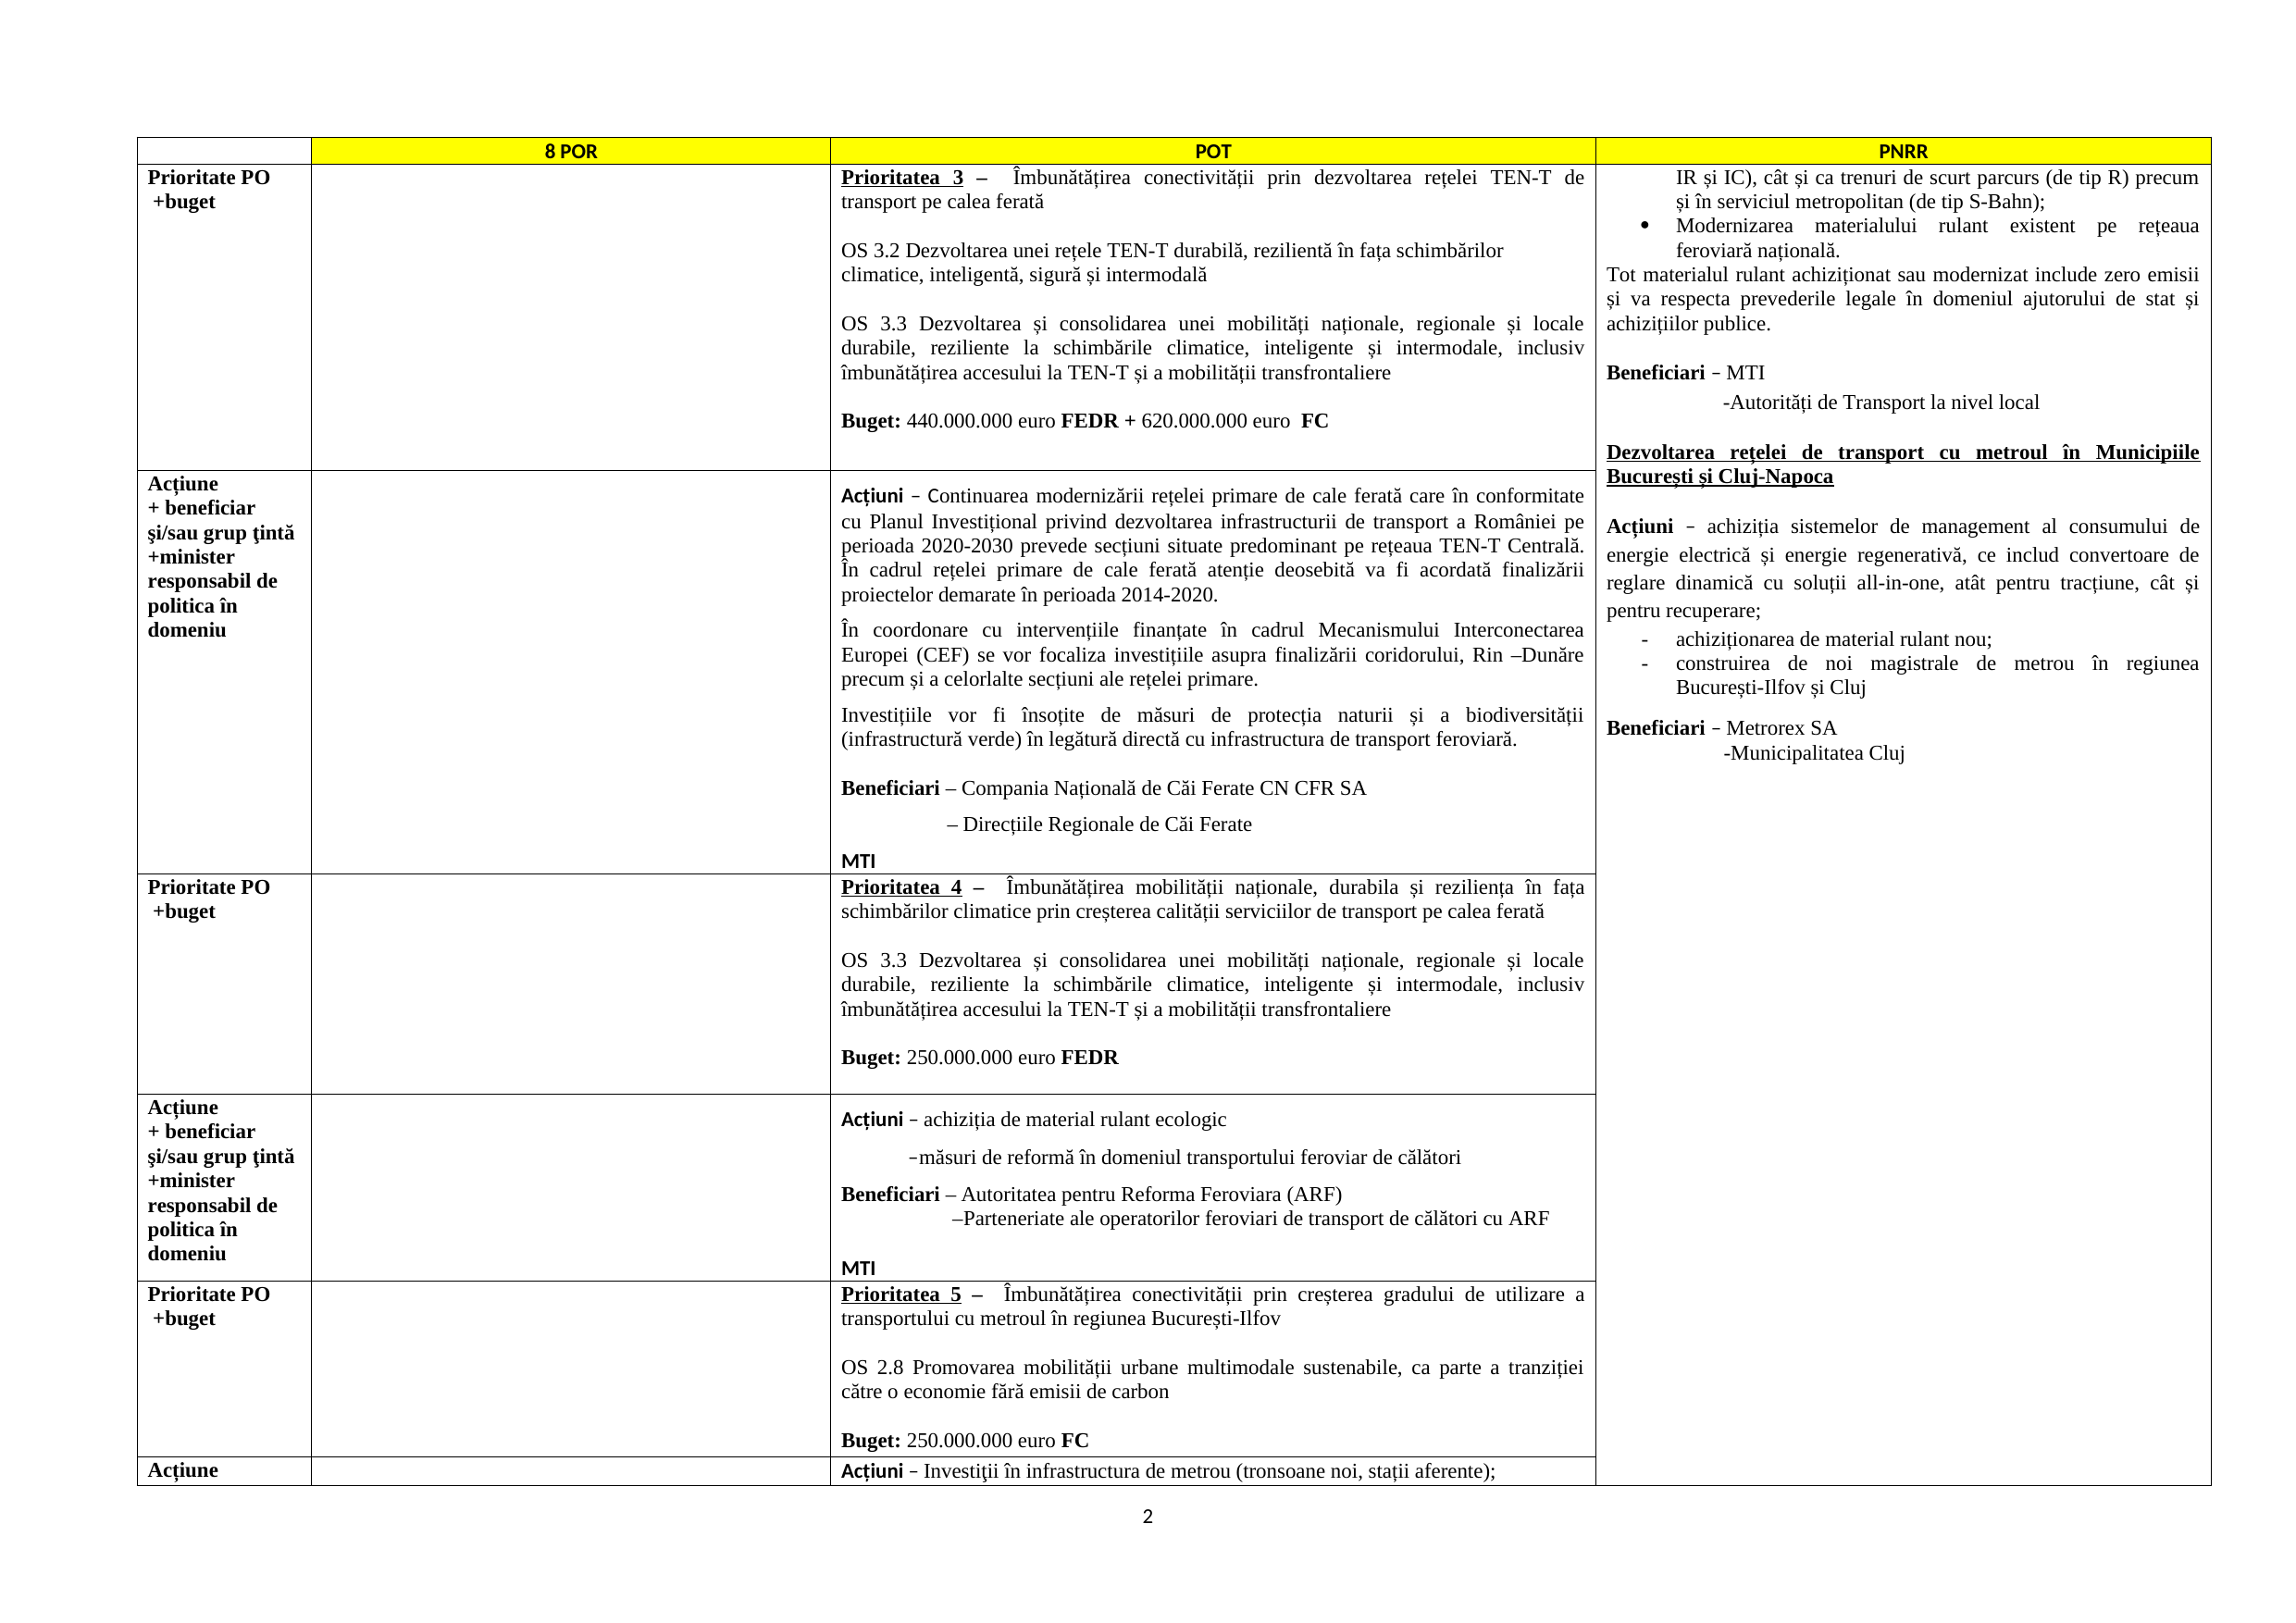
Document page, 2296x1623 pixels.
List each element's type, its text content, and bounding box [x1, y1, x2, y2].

table_cell Prioritatea 4 – Îmbunătățirea mobilității naționale, durabila și reziliența în fața schimbărilor climatice prin creșterea calității serviciilor de transport pe calea ferată OS 3.3 Dezvoltarea și consolidarea unei mobilități naționale, regionale și locale durabile, reziliente la schimbările climatice, inteligente și intermodale, inclusiv îmbunătățirea accesului la TEN-T și a mobilității transfrontaliere Buget: 250.000.000 euro FEDR [831, 874, 1595, 1094]
table_cell Prioritate PO +buget [138, 1282, 311, 1456]
table_cell [312, 1457, 830, 1485]
table_cell Acțiune + beneficiar şi/sau grup ţintă +minister responsabil de politica în domeniu [138, 1095, 311, 1281]
table_header 8 POR [312, 138, 830, 164]
table_cell [312, 471, 830, 873]
table_cell Prioritate PO +buget [138, 165, 311, 470]
table_cell [312, 874, 830, 1094]
table_header PNRR [1596, 138, 2211, 164]
table_cell Prioritatea 5 – Îmbunătățirea conectivității prin creșterea gradului de utilizare a transportului cu metroul în regiunea București-Ilfov OS 2.8 Promovarea mobilității urbane multimodale sustenabile, ca parte a tranziției către o economie fără emisii de carbon Buget: 250.000.000 euro FC [831, 1282, 1595, 1456]
table_cell Prioritate PO +buget [138, 874, 311, 1094]
table_header POT [831, 138, 1595, 164]
table_cell [312, 165, 830, 470]
table_cell [312, 1095, 830, 1281]
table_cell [138, 1457, 311, 1485]
table_cell [312, 1282, 830, 1456]
table_cell Acțiune + beneficiar şi/sau grup ţintă +minister responsabil de politica în domeniu [138, 471, 311, 873]
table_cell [831, 1457, 1595, 1485]
table_cell Acțiuni – Continuarea modernizării rețelei primare de cale ferată care în conformitate cu Planul Investițional privind dezvoltarea infrastructurii de transport a României pe perioada 2020-2030 prevede secțiuni situate predominant pe rețeaua TEN-T Centrală. În cadrul rețelei primare de cale ferată atenție deosebită va fi acordată finalizării proiectelor demarate în perioada 2014-2020. În coordonare cu intervențiile finanțate în cadrul Mecanismului Interconectarea Europei (CEF) se vor focaliza investițiile asupra finalizării coridorului, Rin –Dunăre precum și a celorlalte secțiuni ale rețelei primare. Investițiile vor fi însoțite de măsuri de protecția naturii și a biodiversității (infrastructură verde) în legătură directă cu infrastructura de transport feroviară. Beneficiari – Compania Națională de Căi Ferate CN CFR SA – Direcțiile Regionale de Căi Ferate MTI [831, 471, 1595, 873]
table_cell Prioritatea 3 – Îmbunătățirea conectivității prin dezvoltarea rețelei TEN-T de transport pe calea ferată OS 3.2 Dezvoltarea unei rețele TEN-T durabilă, rezilientă în fața schimbărilor climatice, inteligentă, sigură și intermodală OS 3.3 Dezvoltarea și consolidarea unei mobilități naționale, regionale și locale durabile, reziliente la schimbările climatice, inteligente și intermodale, inclusiv îmbunătățirea accesului la TEN-T și a mobilității transfrontaliere Buget: 440.000.000 euro FEDR + 620.000.000 euro FC [831, 165, 1595, 470]
table_header [138, 138, 311, 164]
table_cell Acțiuni – achiziția de material rulant ecologic –măsuri de reformă în domeniul transportului feroviar de călători Beneficiari – Autoritatea pentru Reforma Feroviara (ARF) –Parteneriate ale operatorilor feroviari de transport de călători cu ARF MTI [831, 1095, 1595, 1281]
